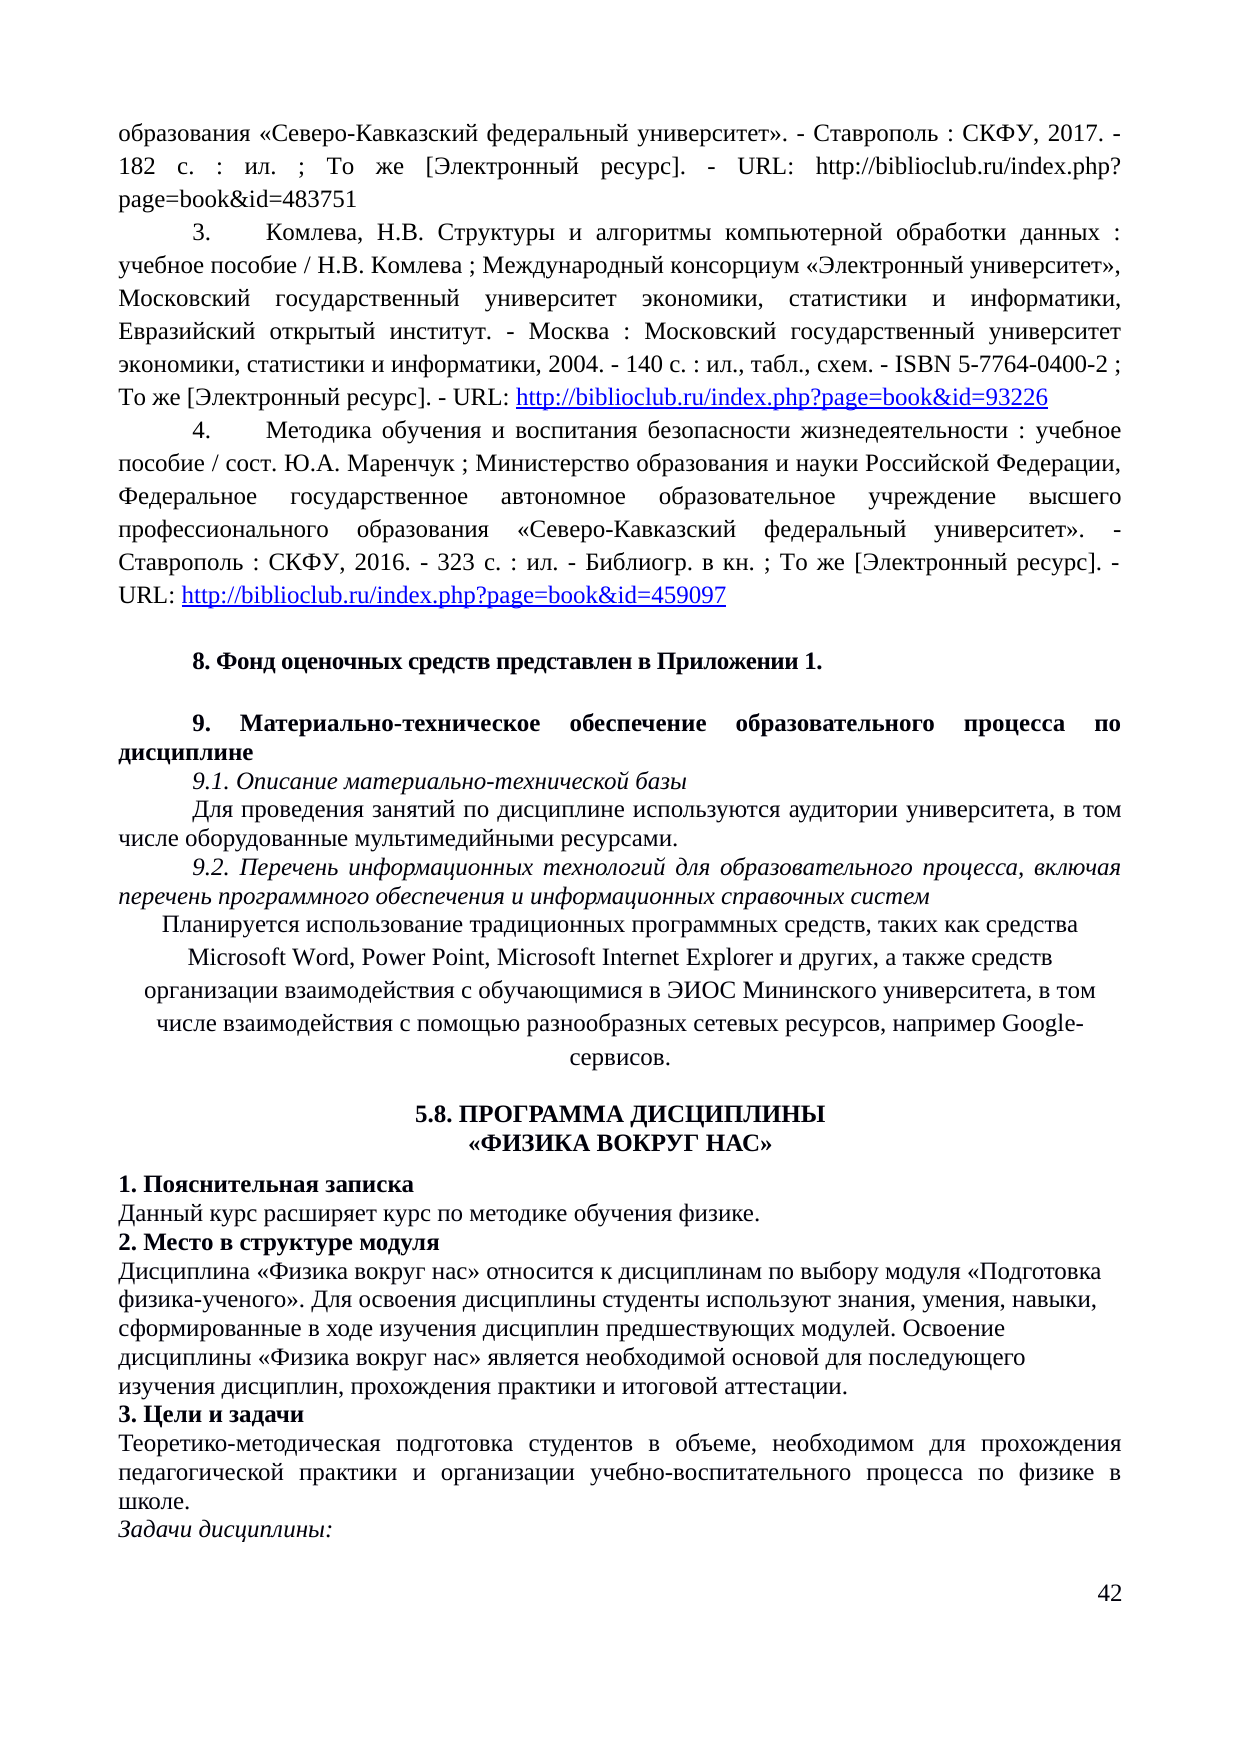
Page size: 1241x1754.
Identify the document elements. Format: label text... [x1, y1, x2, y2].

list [118, 118, 1122, 213]
list Комлева, Н.В. Структуры и алгоритмы компьютерной обработки данных : учебное пособие / Н.В. Комлева ; Международный консорциум «Электронный университет», Московский государственный университет экономики, статистики и информатики, Евразийский открытый институт. - Москва : Московский государственный университет экономики, статистики и информатики, 2004. - 140 с. : ил., табл., схем. - ISBN 5-7764-0400-2 ; То же [Электронный ресурс]. - URL: http://biblioclub.ru/index.php?page=book&id=93226 [118, 217, 1122, 411]
text 2. Место в структуре модуля [118, 1227, 1122, 1256]
text Данный курс расширяет курс по методике обучения физике. [118, 1198, 1122, 1227]
text Теоретико-методическая подготовка студентов в объеме, необходимом для прохождения педагогической практики и организации учебно-воспитательного процесса по физике в школе. [118, 1428, 1122, 1514]
list Методика обучения и воспитания безопасности жизнедеятельности : учебное пособие / сост. Ю.А. Маренчук ; Министерство образования и науки Российской Федерации, Федеральное государственное автономное образовательное учреждение высшего профессионального образования «Северо-Кавказский федеральный университет». - Ставрополь : СКФУ, 2016. - 323 с. : ил. - Библиогр. в кн. ; То же [Электронный ресурс]. - URL: http://biblioclub.ru/index.php?page=book&id=459097 [118, 415, 1122, 609]
text 1. Пояснительная записка [118, 1169, 1122, 1198]
text Задачи дисциплины: [118, 1514, 1122, 1543]
text 9.1. Описание материально-технической базы [118, 766, 1122, 794]
text Для проведения занятий по дисциплине используются аудитории университета, в том числе оборудованные мультимедийными ресурсами. [118, 794, 1122, 852]
subtitle 5.8. ПРОГРАММА ДИСЦИПЛИНЫ «Физика вокруг нас» [118, 1099, 1122, 1157]
text Планируется использование традиционных программных средств, таких как средства Microsoft Word, Power Point, Microsoft Internet Explorer и других, а также средств организации взаимодействия с обучающимися в ЭИОС Мининского университета, в том числе взаимодействия с помощью разнообразных сетевых ресурсов, например Google-сервисов. [118, 909, 1122, 1070]
text 9. Материально-техническое обеспечение образовательного процесса по дисциплине [118, 708, 1122, 766]
text Дисциплина «Физика вокруг нас» относится к дисциплинам по выбору модуля «Подготовка физика-ученого». Для освоения дисциплины студенты используют знания, умения, навыки, сформированные в ходе изучения дисциплин предшествующих модулей. Освоение дисциплины «Физика вокруг нас» является необходимой основой для последующего изучения дисциплин, прохождения практики и итоговой аттестации. [118, 1256, 1122, 1399]
text 9.2. Перечень информационных технологий для образовательного процесса, включая перечень программного обеспечения и информационных справочных систем [118, 852, 1122, 909]
text 8. Фонд оценочных средств представлен в Приложении 1. [118, 646, 1122, 675]
text 3. Цели и задачи [118, 1399, 1122, 1428]
